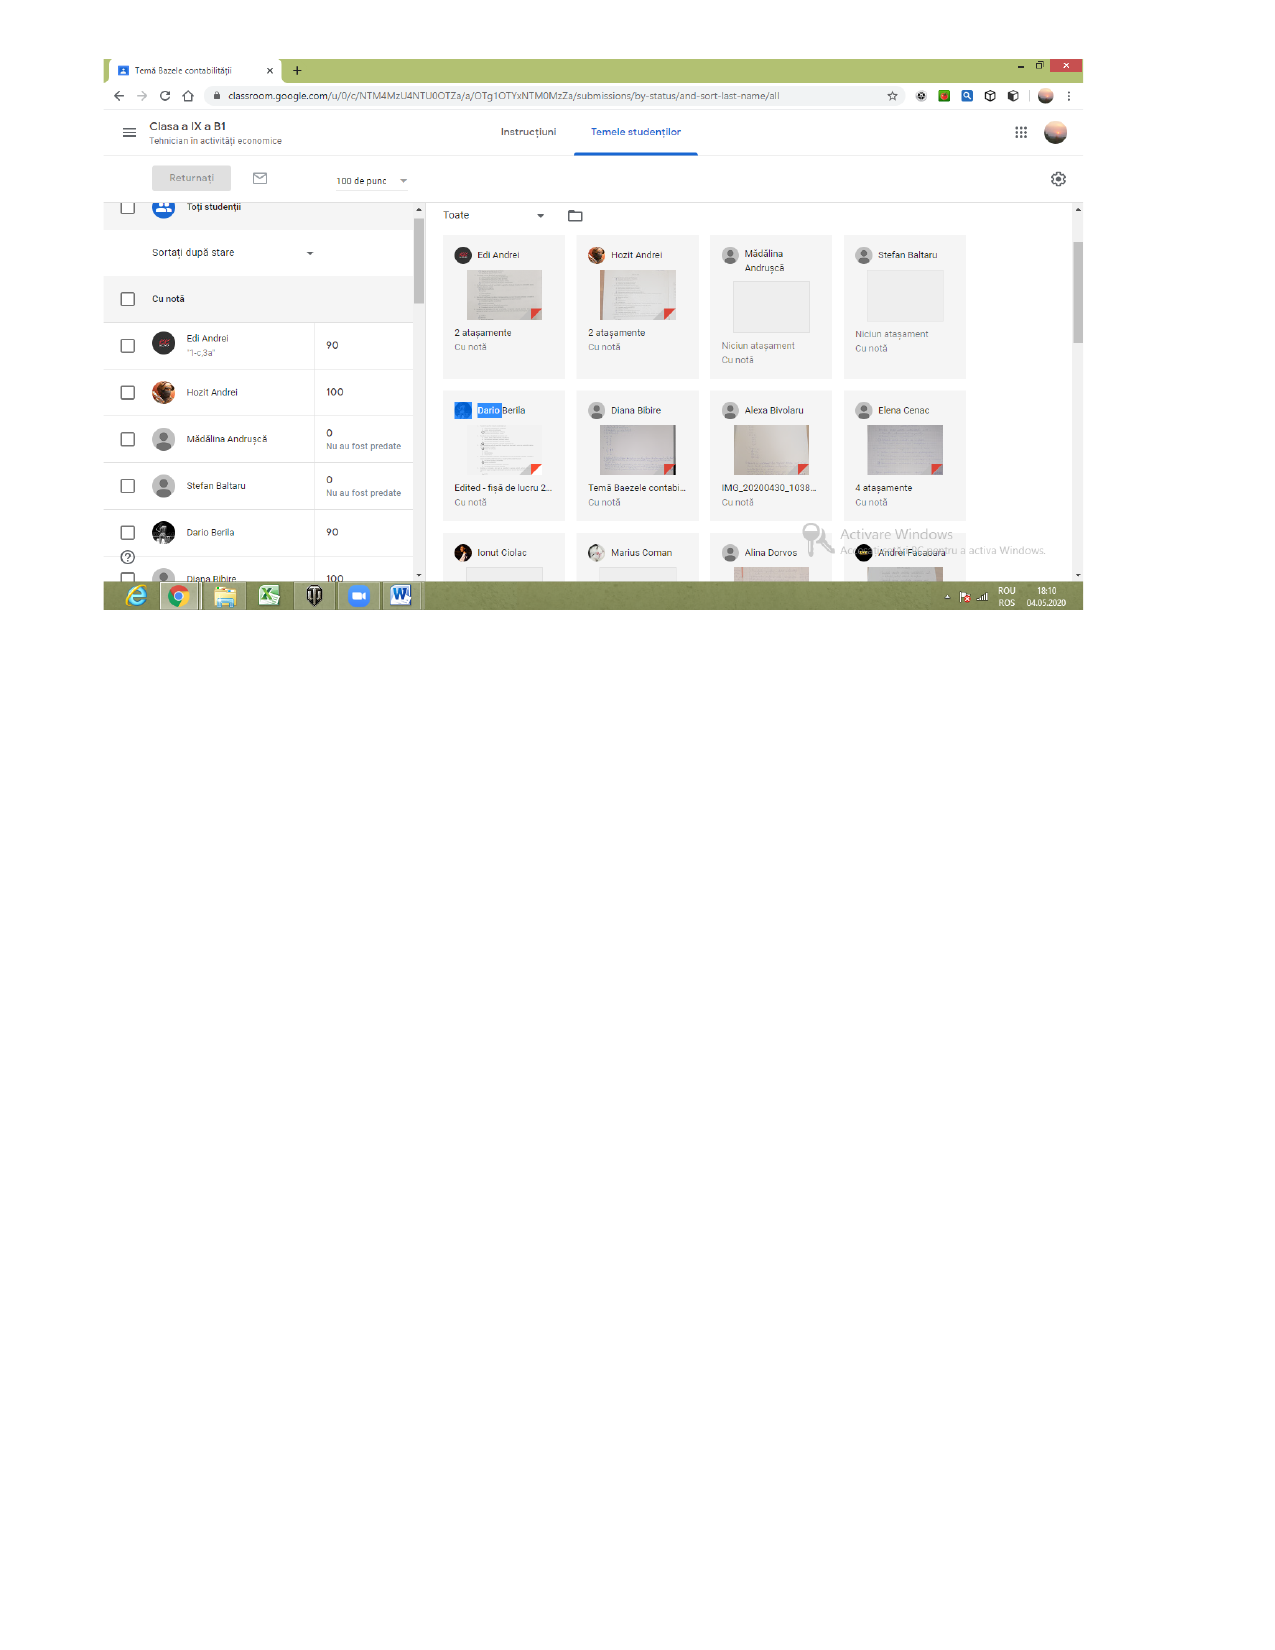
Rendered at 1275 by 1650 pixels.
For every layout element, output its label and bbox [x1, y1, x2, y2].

picture [103, 59, 1084, 610]
